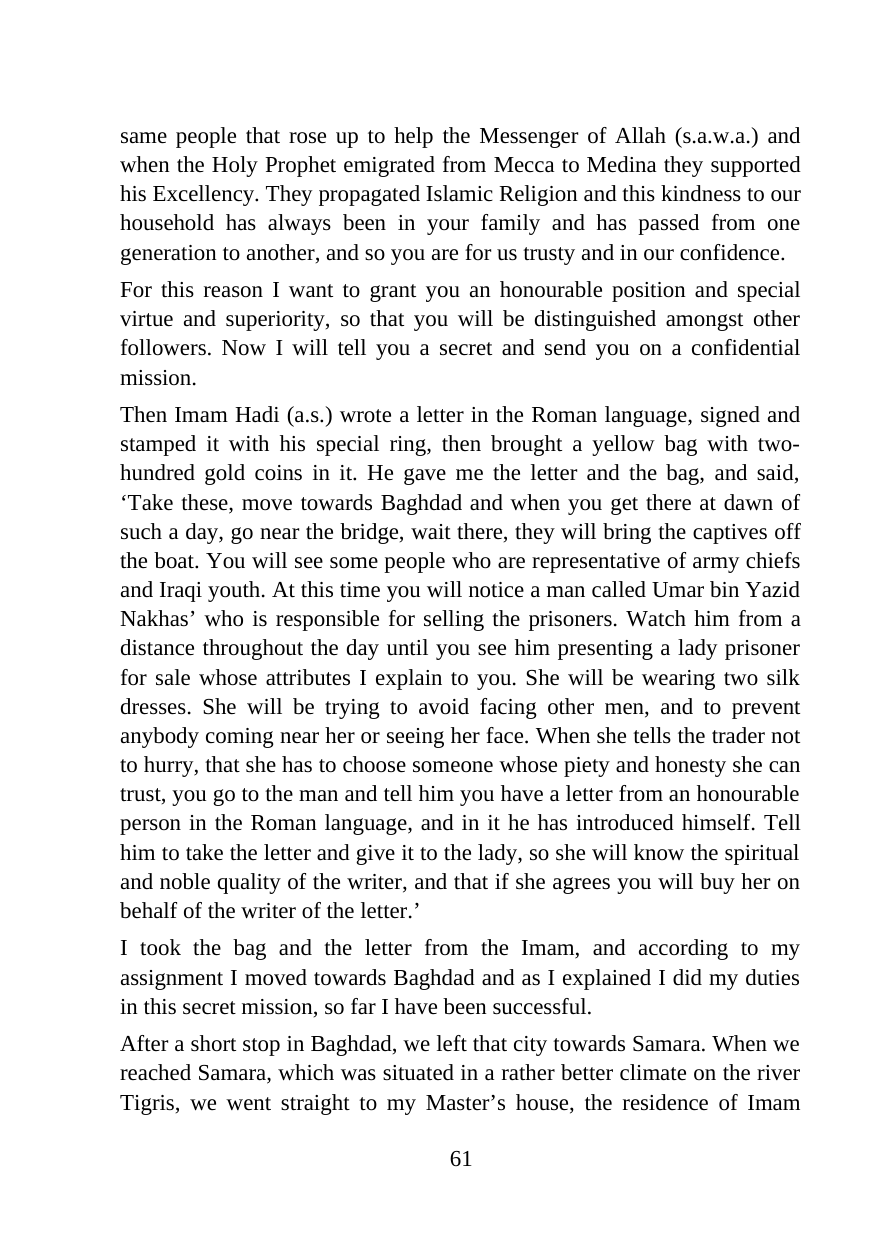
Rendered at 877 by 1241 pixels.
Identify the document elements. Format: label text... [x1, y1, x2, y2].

text For this reason I want to grant you an honourable position and special virtue and superiority, so that you will be distinguished amongst other followers. Now I will tell you a secret and send you on a confidential mission. [120, 274, 802, 391]
text I took the bag and the letter from the Imam, and according to my assignment I moved towards Baghdad and as I explained I did my duties in this secret mission, so far I have been successful. [120, 932, 802, 1020]
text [120, 120, 802, 266]
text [120, 1028, 802, 1116]
text Then Imam Hadi (a.s.) wrote a letter in the Roman language, signed and stamped it with his special ring, then brought a yellow bag with two-hundred gold coins in it. He gave me the letter and the bag, and said, ‘Take these, move towards Baghdad and when you get there at dawn of such a day, go near the bridge, wait there, they will bring the captives off the boat. You will see some people who are representative of army chiefs and Iraqi youth. At this time you will notice a man called Umar bin Yazid Nakhas’ who is responsible for selling the prisoners. Watch him from a distance throughout the day until you see him presenting a lady prisoner for sale whose attributes I explain to you. She will be wearing two silk dresses. She will be trying to avoid facing other men, and to prevent anybody coming near her or seeing her face. When she tells the trader not to hurry, that she has to choose someone whose piety and honesty she can trust, you go to the man and tell him you have a letter from an honourable person in the Roman language, and in it he has introduced himself. Tell him to take the letter and give it to the lady, so she will know the spiritual and noble quality of the writer, and that if she agrees you will buy her on behalf of the writer of the letter.’ [120, 399, 802, 924]
